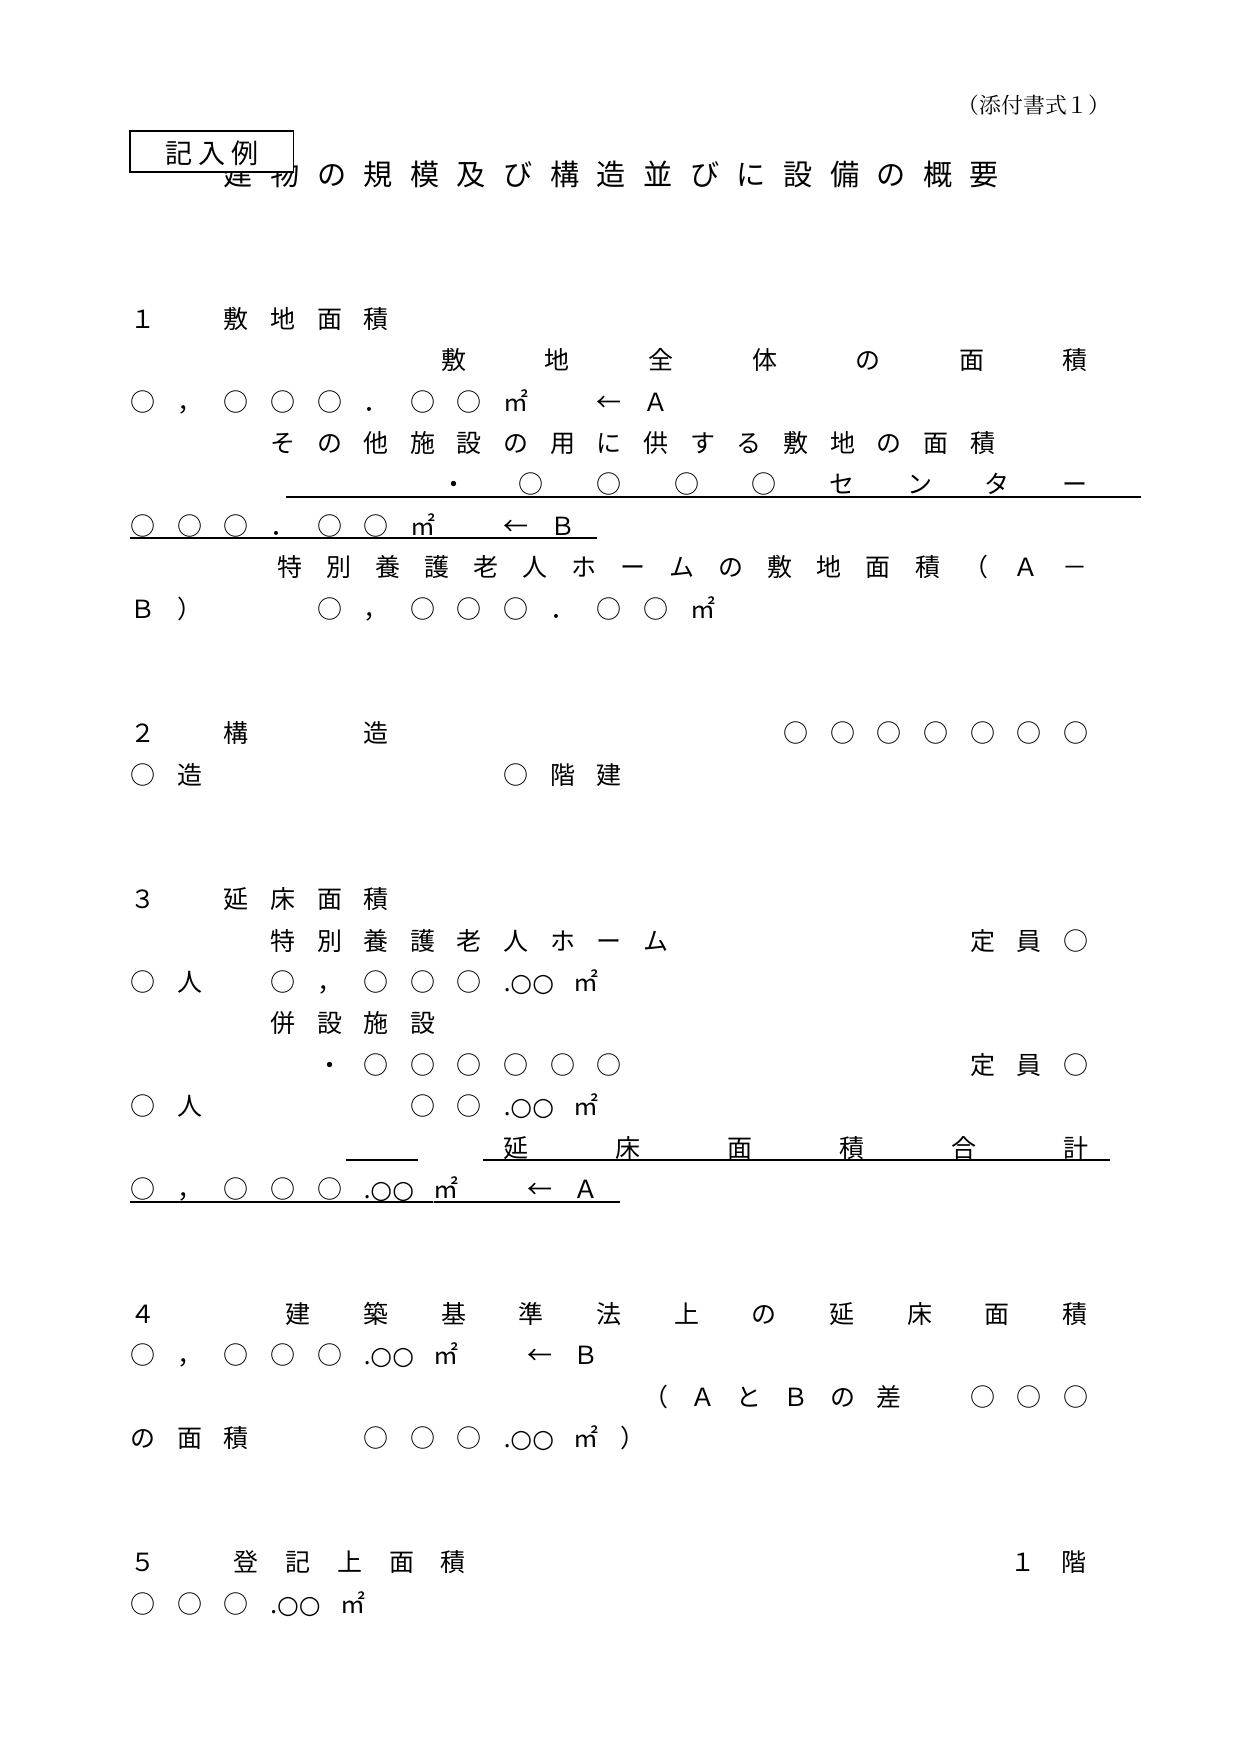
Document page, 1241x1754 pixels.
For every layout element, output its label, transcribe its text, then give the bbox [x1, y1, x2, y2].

text ５ 登記上面積 １階 ○○○.○○㎡ [130, 1540, 1110, 1623]
text ・○○○○センター ○○○．○○㎡ ←Ｂ [130, 462, 1110, 545]
text その他施設の用に供する敷地の面積 [130, 421, 1110, 462]
text ３ 延床面積 [130, 877, 1110, 918]
text 特別養護老人ホームの敷地面積（Ａ－Ｂ） ○，○○○．○○㎡ [130, 545, 1110, 628]
text ２ 構 造 ○○○○○○○○造 ○階建 [130, 711, 1110, 794]
text 併設施設 [130, 1001, 1110, 1043]
text （ＡとＢの差 ○○○の面積 ○○○.○○㎡） [130, 1374, 1110, 1457]
text 特別養護老人ホーム 定員○○人 ○，○○○.○○㎡ [130, 918, 1110, 1001]
text 延床面積合計 ○，○○○.○○㎡ ←Ａ [130, 1126, 1110, 1209]
text 建物の規模及び構造並びに設備の概要 [130, 131, 1110, 214]
text 敷地全体の面積 ○，○○○．○○㎡ ←Ａ [130, 338, 1110, 421]
text ・○○○○○○ 定員○○人 ○○.○○㎡ [130, 1043, 1110, 1126]
text １ 敷地面積 [130, 297, 1110, 338]
text ４ 建築基準法上の延床面積 ○，○○○.○○㎡ ←Ｂ [130, 1292, 1110, 1374]
